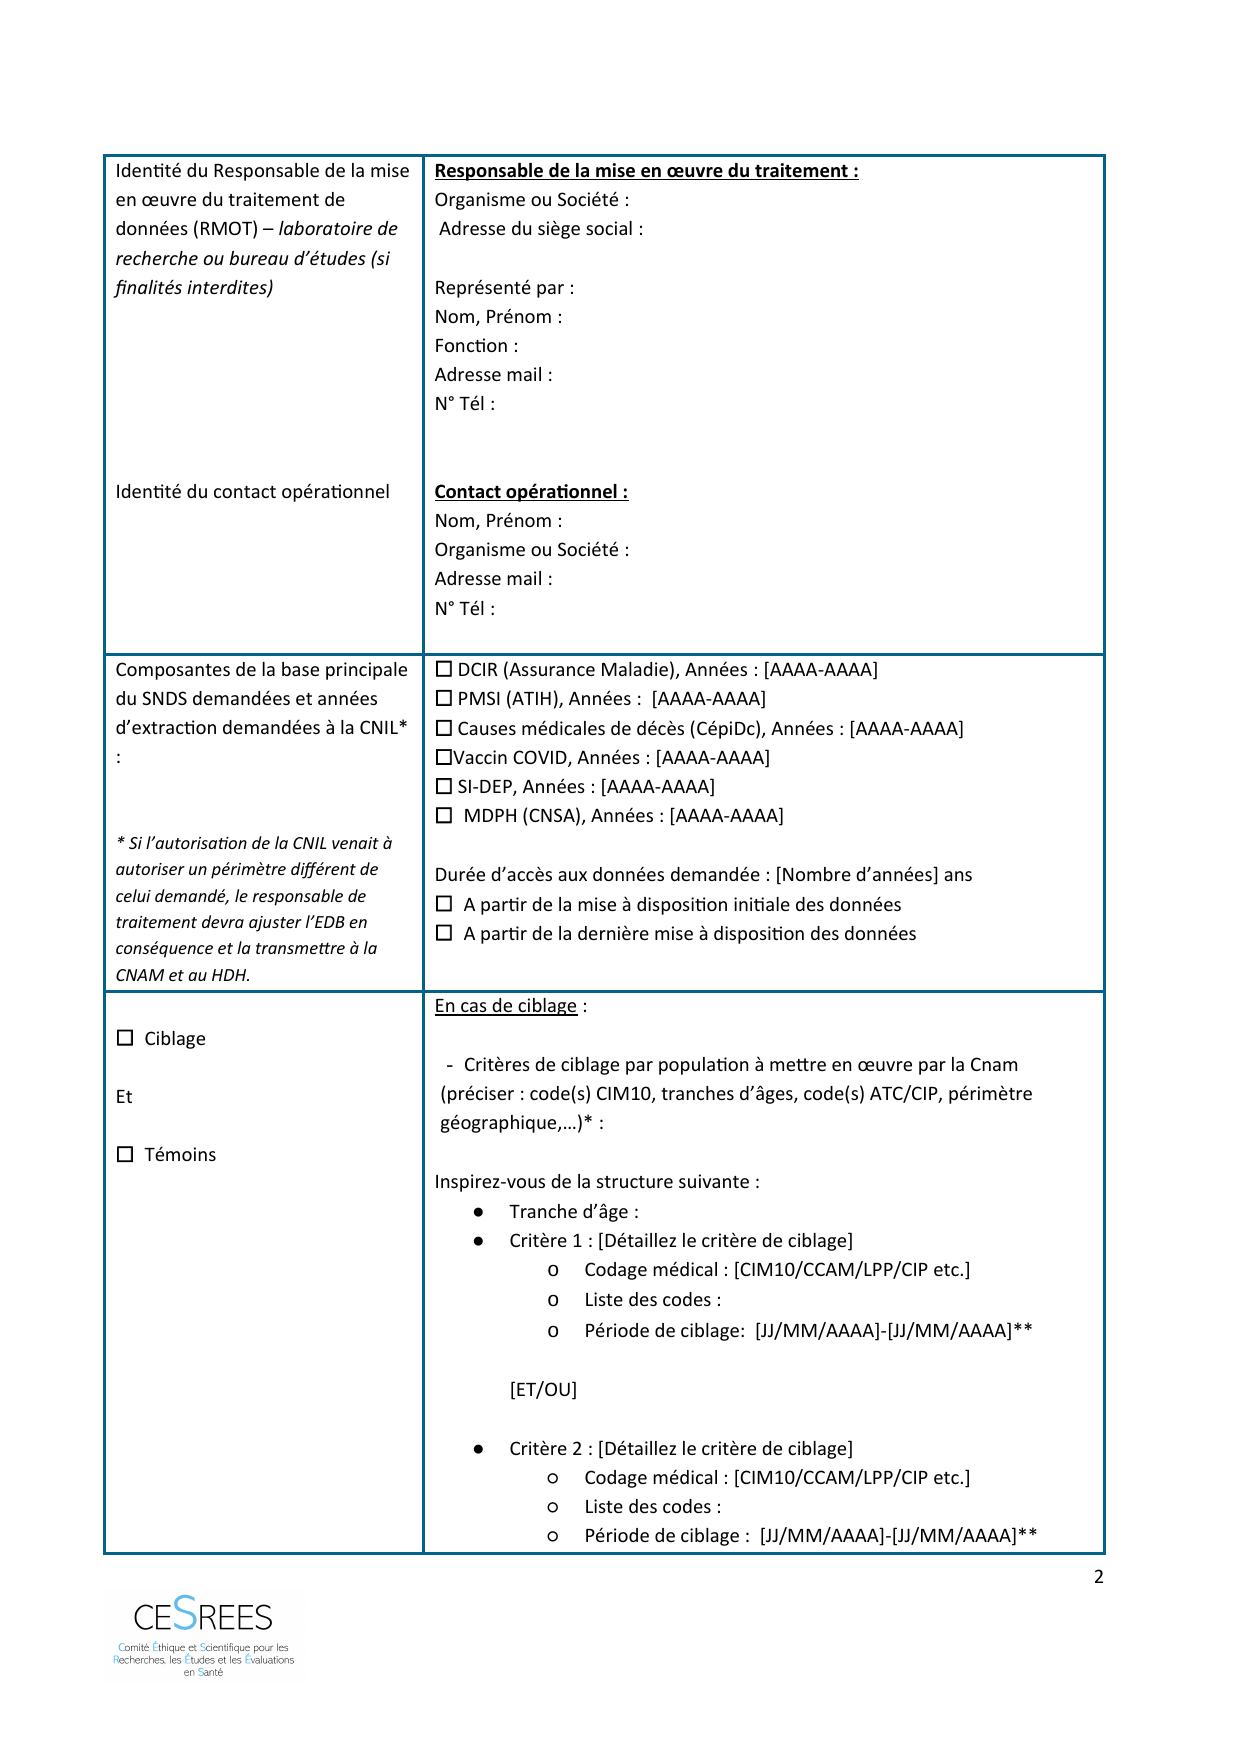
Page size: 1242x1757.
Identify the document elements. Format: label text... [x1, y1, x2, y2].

table_cell Identité du Responsable de la mise en œuvre du traitement de données (RMOT) – laboratoire de recherche ou bureau d’études (si finalités interdites) Identité du contact opérationnel [106, 157, 422, 653]
picture [104, 1589, 306, 1683]
table_cell DCIR (Assurance Maladie), Années : [AAAA-AAAA] PMSI (ATIH), Années : [AAAA-AAAA] Causes médicales de décès (CépiDc), Années : [AAAA-AAAA] Vaccin COVID, Années : [AAAA-AAAA] SI-DEP, Années : [AAAA-AAAA] MDPH (CNSA), Années : [AAAA-AAAA] Durée d’accès aux données demandée : [Nombre d’années] ans A partir de la mise à disposition initiale des données A partir de la dernière mise à disposition des données [425, 656, 1103, 989]
table_cell Ciblage Et Témoins [106, 993, 422, 1552]
table_cell Responsable de la mise en œuvre du traitement : Organisme ou Société : Adresse du siège social : Représenté par : Nom, Prénom : Fonction : Adresse mail : N° Tél : Contact opérationnel : Nom, Prénom : Organisme ou Société : Adresse mail : N° Tél : [425, 157, 1103, 653]
table_cell Composantes de la base principale du SNDS demandées et années d’extraction demandées à la CNIL* : * Si l’autorisation de la CNIL venait à autoriser un périmètre différent de celui demandé, le responsable de traitement devra ajuster l’EDB en conséquence et la transmettre à la CNAM et au HDH. [106, 656, 422, 989]
